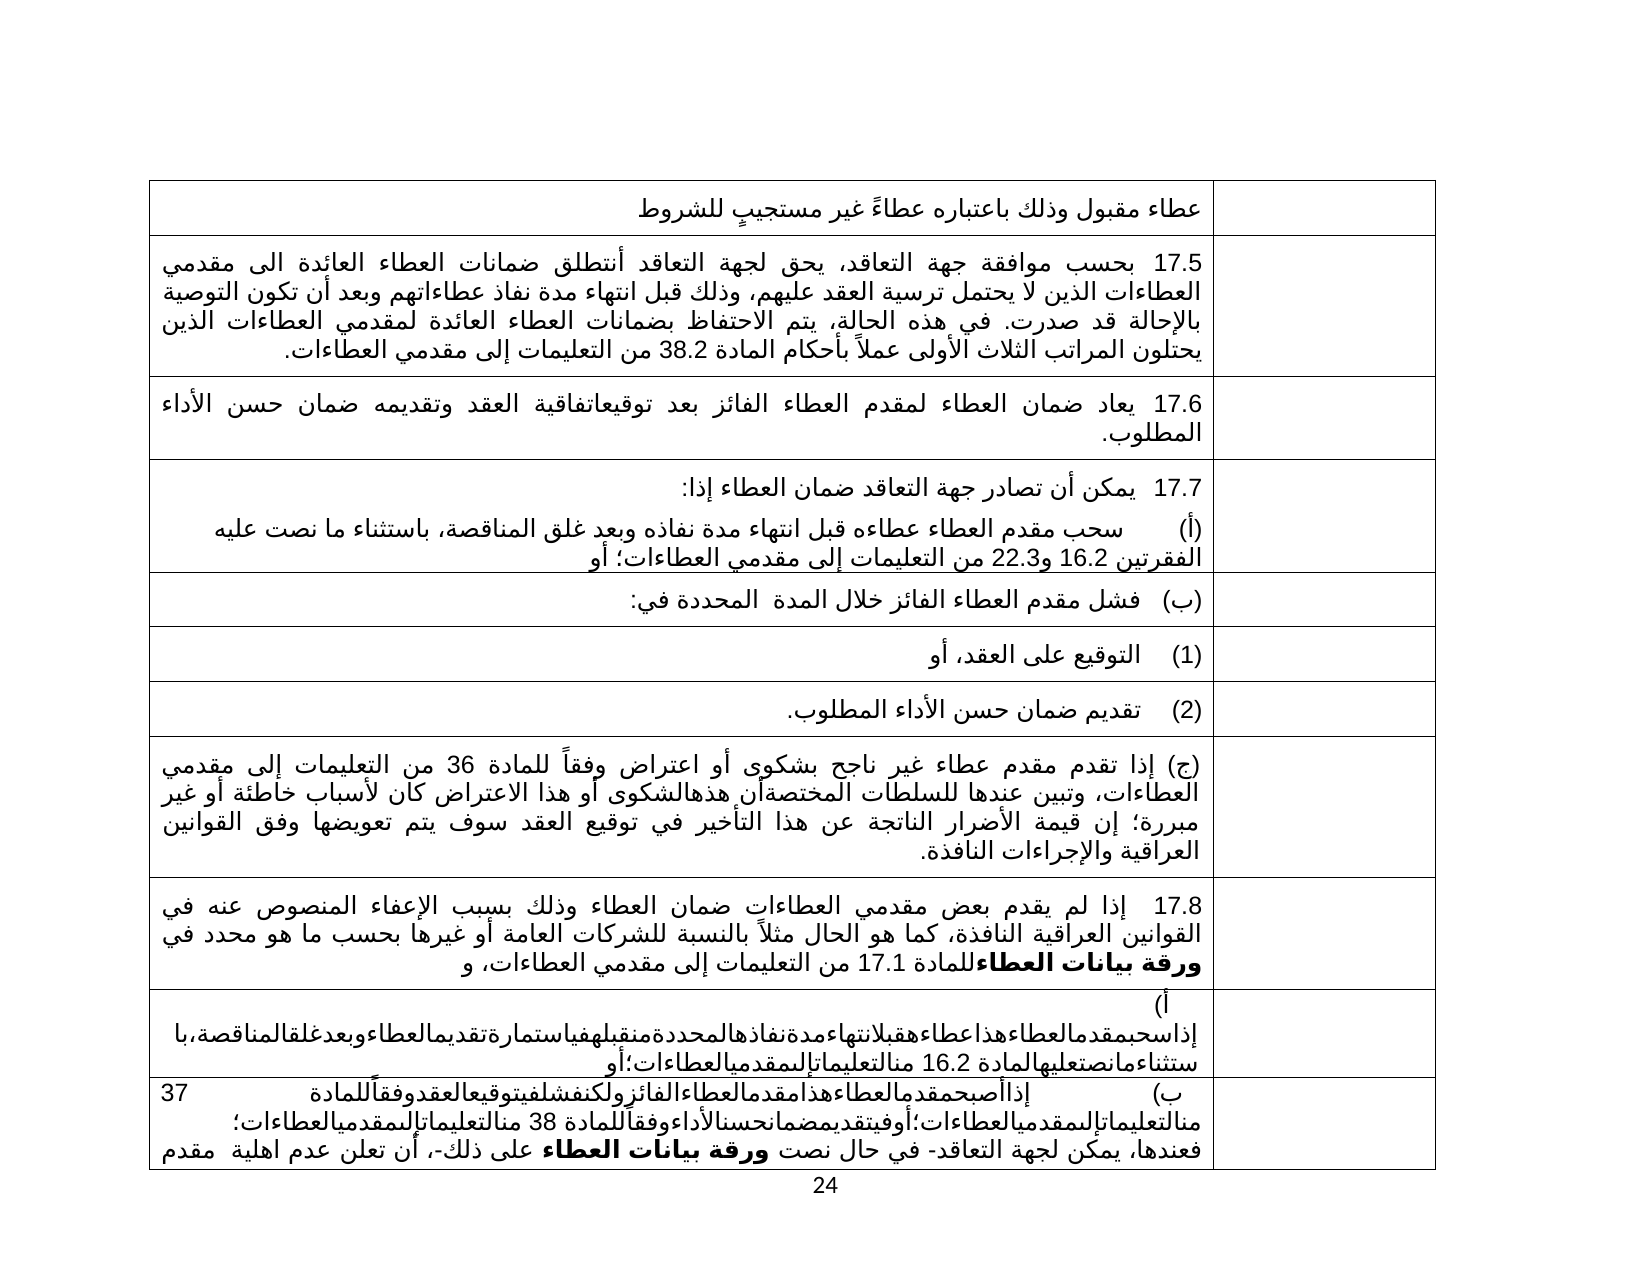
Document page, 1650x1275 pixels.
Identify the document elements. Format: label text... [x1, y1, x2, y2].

table_cell 17.7 يمكن أن تصادر جهة التعاقد ضمان العطاء إذا: (أ) سحب مقدم العطاء عطاءه قبل انتهاء مدة نفاذه وبعد غلق المناقصة، باستثناء ما نصت عليه الفقرتين 16.2 و22.3 من التعليمات إلى مقدمي العطاءات؛ أو [150, 460, 1213, 572]
table_cell [1214, 737, 1435, 877]
table_cell (ج) إذا تقدم مقدم عطاء غير ناجح بشكوى أو اعتراض وفقاً للمادة 36 من التعليمات إلى مقدمي العطاءات، وتبين عندها للسلطات المختصةأن هذهالشكوى أو هذا الاعتراض كان لأسباب خاطئة أو غير مبررة؛ إن قيمة الأضرار الناتجة عن هذا التأخير في توقيع العقد سوف يتم تعويضها وفق القوانين العراقية والإجراءات النافذة. [150, 737, 1213, 877]
table_cell [1214, 1078, 1435, 1168]
table_cell [1214, 990, 1435, 1077]
table_cell [1214, 181, 1435, 235]
table_cell [1214, 878, 1435, 989]
table_cell [1214, 460, 1435, 572]
table_cell [1214, 627, 1435, 681]
table_cell 17.5 بحسب موافقة جهة التعاقد، يحق لجهة التعاقد أنتطلق ضمانات العطاء العائدة الى مقدمي العطاءات الذين لا يحتمل ترسية العقد عليهم، وذلك قبل انتهاء مدة نفاذ عطاءاتهم وبعد أن تكون التوصية بالإحالة قد صدرت. في هذه الحالة، يتم الاحتفاظ بضمانات العطاء العائدة لمقدمي العطاءات الذين يحتلون المراتب الثلاث الأولى عملاً بأحكام المادة 38.2 من التعليمات إلى مقدمي العطاءات. [150, 236, 1213, 376]
table_cell أ) إذاسحبمقدمالعطاءهذاعطاءهقبلانتهاءمدةنفاذهالمحددةمنقبلهفياستمارةتقديمالعطاءوبعدغلقالمناقصة،باستثناءمانصتعليهالمادة 16.2 منالتعليماتإلىمقدميالعطاءات؛أو [150, 990, 1213, 1077]
table_cell 17.6 يعاد ضمان العطاء لمقدم العطاء الفائز بعد توقيعاتفاقية العقد وتقديمه ضمان حسن الأداء المطلوب. [150, 377, 1213, 459]
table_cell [150, 1078, 1213, 1168]
table_cell (ب) فشل مقدم العطاء الفائز خلال المدة المحددة في: [150, 573, 1213, 626]
table_cell [1214, 682, 1435, 736]
table_cell (1) التوقيع على العقد، أو [150, 627, 1213, 681]
table_cell [1214, 377, 1435, 459]
table_cell [1214, 573, 1435, 626]
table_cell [150, 181, 1213, 235]
table_cell [1214, 236, 1435, 376]
table_cell (2) تقديم ضمان حسن الأداء المطلوب. [150, 682, 1213, 736]
table_cell 17.8 إذا لم يقدم بعض مقدمي العطاءات ضمان العطاء وذلك بسبب الإعفاء المنصوص عنه في القوانين العراقية النافذة، كما هو الحال مثلاً بالنسبة للشركات العامة أو غيرها بحسب ما هو محدد في ورقة بيانات العطاءللمادة 17.1 من التعليمات إلى مقدمي العطاءات، و [150, 878, 1213, 989]
